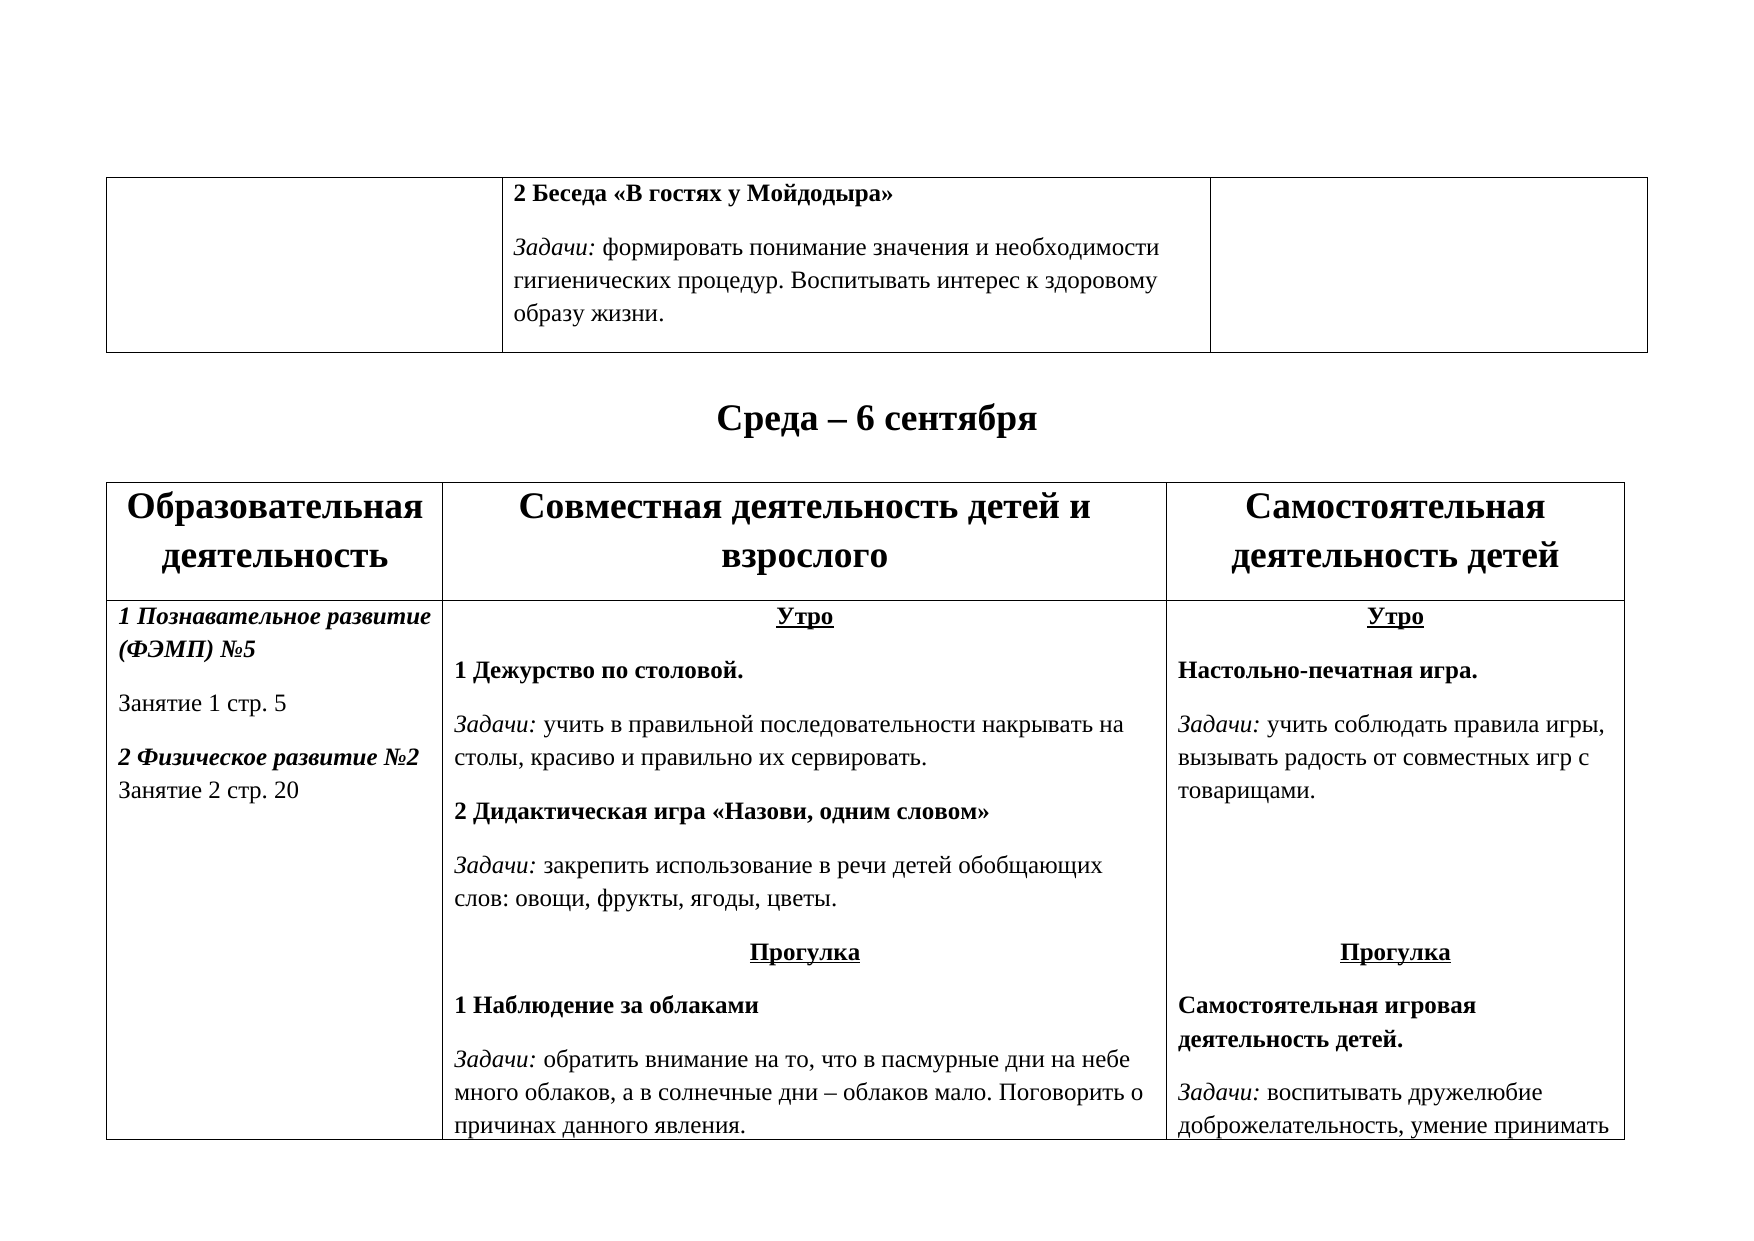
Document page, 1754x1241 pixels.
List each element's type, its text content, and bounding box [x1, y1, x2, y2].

table_header Образовательная деятельность [107, 483, 442, 600]
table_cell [503, 178, 1210, 352]
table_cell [107, 601, 442, 1139]
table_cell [107, 178, 502, 352]
table_header Совместная деятельность детей и взрослого [443, 483, 1166, 600]
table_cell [1167, 601, 1624, 1139]
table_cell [1211, 178, 1647, 352]
table_header Самостоятельная деятельность детей [1167, 483, 1624, 600]
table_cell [443, 601, 1166, 1139]
text Среда – 6 сентября [118, 396, 1636, 439]
